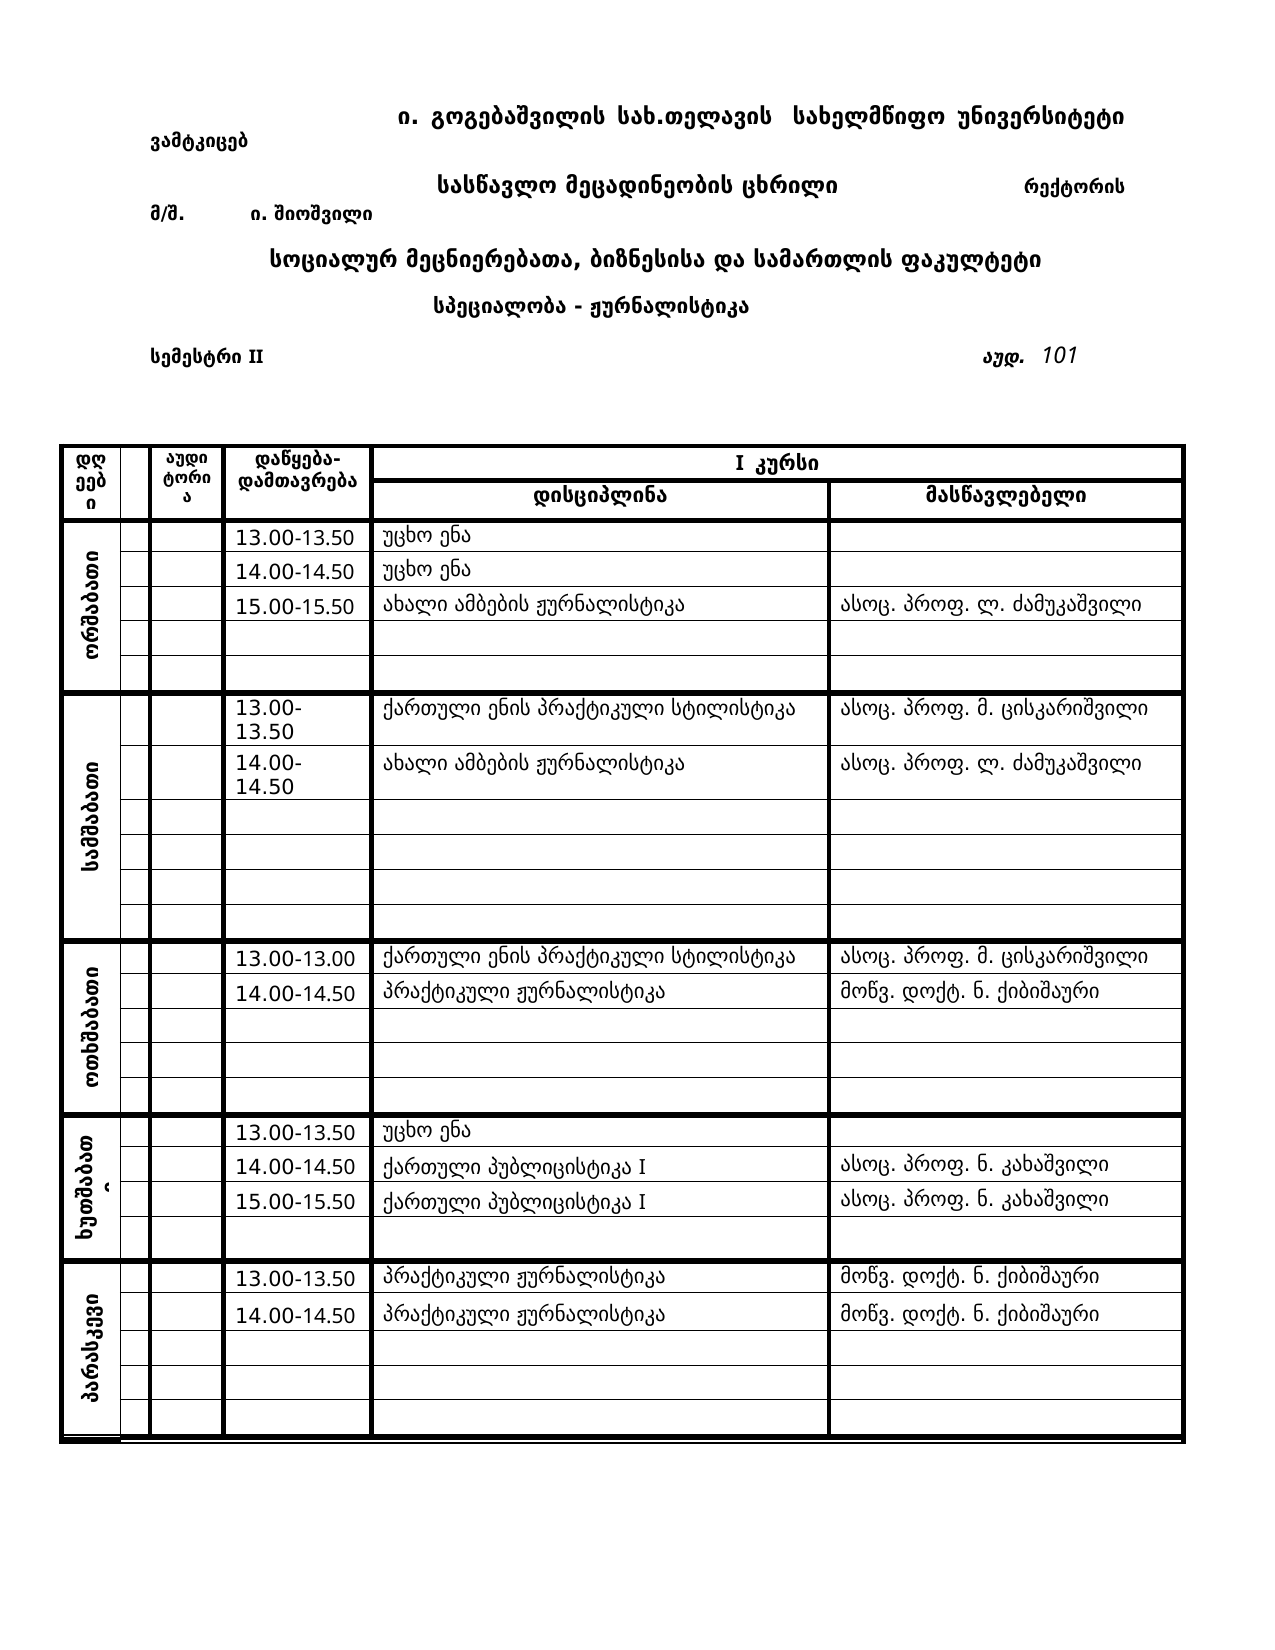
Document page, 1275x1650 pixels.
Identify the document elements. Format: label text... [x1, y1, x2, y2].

table_cell [152, 1009, 221, 1042]
table_cell [152, 1118, 221, 1146]
table_cell [121, 800, 148, 834]
table_cell პრაქტიკული ჟურნალისტიკა [374, 1264, 827, 1292]
table_cell მოწვ. დოქტ. ნ. ქიბიშაური [831, 974, 1181, 1007]
table_header I კურსი [374, 448, 1181, 478]
table_cell [226, 800, 369, 834]
table_cell 13.00-13.00 [226, 944, 369, 973]
table_cell [121, 944, 148, 973]
table_cell [831, 835, 1181, 869]
table_cell პარასკევი [64, 1264, 120, 1434]
table_cell [831, 800, 1181, 834]
table_cell ასოც. პროფ. ლ. ძამუკაშვილი [831, 587, 1181, 620]
table_cell [121, 1366, 148, 1399]
table_cell [152, 1264, 221, 1292]
table_cell [374, 1366, 827, 1399]
table_cell [226, 1366, 369, 1399]
table_cell [152, 523, 221, 551]
table_cell [226, 1331, 369, 1365]
table_cell [374, 1009, 827, 1042]
table_cell პრაქტიკული ჟურნალისტიკა [374, 974, 827, 1007]
table_cell ოთხშაბათი [64, 944, 120, 1112]
table_cell [374, 1043, 827, 1077]
table_header [121, 448, 148, 518]
table_cell [374, 1331, 827, 1365]
table_cell [121, 1118, 148, 1146]
table_cell ასოც. პროფ. ნ. კახაშვილი [831, 1147, 1181, 1181]
table_cell ორშაბათი [64, 523, 120, 690]
table_cell [152, 974, 221, 1007]
table_cell 13.00-13.50 [226, 1264, 369, 1292]
table_cell ქართული პუბლიცისტიკა I [374, 1182, 827, 1216]
table_cell [121, 974, 148, 1007]
table_cell 14.00-14.50 [226, 1147, 369, 1181]
table_cell [121, 587, 148, 620]
table_cell [831, 1009, 1181, 1042]
table_cell [831, 552, 1181, 586]
table_cell სამშაბათი [64, 696, 120, 938]
table_cell [226, 621, 369, 655]
text სპეციალობა - ჟურნალისტიკა [150, 294, 1125, 318]
table_header აუდიტორია [152, 448, 221, 518]
table_cell 14.00-14.50 [226, 974, 369, 1007]
table_cell [152, 746, 221, 799]
table_cell [374, 870, 827, 903]
table_cell [226, 1217, 369, 1257]
table_cell ახალი ამბების ჟურნალისტიკა [374, 587, 827, 620]
table_cell [831, 1331, 1181, 1365]
table_cell [121, 870, 148, 903]
table_cell [374, 1400, 827, 1434]
table_cell [831, 1043, 1181, 1077]
table_cell [121, 1147, 148, 1181]
table_cell 14.00-14.50 [226, 1293, 369, 1330]
table_cell [226, 1400, 369, 1434]
table_cell ასოც. პროფ. მ. ცისკარიშვილი [831, 944, 1181, 973]
table_cell [226, 835, 369, 869]
table_cell [121, 552, 148, 586]
table_cell [152, 621, 221, 655]
table_cell [152, 1147, 221, 1181]
table_cell [152, 1217, 221, 1257]
table_cell [152, 1400, 221, 1434]
table_cell დისციპლინა [374, 483, 827, 518]
table_cell [374, 1078, 827, 1112]
table_cell 15.00-15.50 [226, 1182, 369, 1216]
text სოციალურ მეცნიერებათა, ბიზნესისა და სამართლის ფაკულტეტი [150, 247, 1125, 273]
table_cell [121, 1078, 148, 1112]
table_cell [152, 1366, 221, 1399]
table_cell [831, 1217, 1181, 1257]
table_cell [152, 870, 221, 903]
table_cell პრაქტიკული ჟურნალისტიკა [374, 1293, 827, 1330]
text ი. გოგებაშვილის სახ.თელავის სახელმწიფო უნივერსიტეტი ვამტკიცებ [150, 103, 1125, 152]
text სასწავლო მეცადინეობის ცხრილი რექტორის მ/შ. ი. შიოშვილი [150, 172, 1125, 226]
table_cell [152, 1078, 221, 1112]
table_cell [152, 905, 221, 938]
table_cell [152, 587, 221, 620]
table_cell [121, 621, 148, 655]
table_cell [152, 696, 221, 744]
table_cell [226, 1043, 369, 1077]
table_cell მოწვ. დოქტ. ნ. ქიბიშაური [831, 1293, 1181, 1330]
table_cell [374, 800, 827, 834]
table_cell 15.00-15.50 [226, 587, 369, 620]
table_cell ქართული პუბლიცისტიკა I [374, 1147, 827, 1181]
table_cell [374, 1217, 827, 1257]
table_cell უცხო ენა [374, 1118, 827, 1146]
table_cell [226, 1009, 369, 1042]
table_cell [831, 905, 1181, 938]
table_cell [831, 656, 1181, 690]
table_cell [226, 656, 369, 690]
table_cell 13.00-13.50 [226, 523, 369, 551]
table_cell უცხო ენა [374, 523, 827, 551]
table_cell [152, 1043, 221, 1077]
table_cell [121, 1331, 148, 1365]
table_cell ქართული ენის პრაქტიკული სტილისტიკა [374, 944, 827, 973]
table_cell [374, 905, 827, 938]
table_cell [152, 835, 221, 869]
table_cell [121, 696, 148, 744]
table_cell [121, 1400, 148, 1434]
table_cell [121, 1009, 148, 1042]
table_cell [121, 1182, 148, 1216]
table_cell [226, 870, 369, 903]
table_cell ხუთშაბათი [64, 1118, 120, 1257]
table_cell 13.00-13.50 [226, 1118, 369, 1146]
table_cell [121, 1293, 148, 1330]
table_cell [374, 656, 827, 690]
text სემესტრი II აუდ. 101 [150, 339, 1125, 371]
table_cell [152, 1293, 221, 1330]
table_cell [226, 1078, 369, 1112]
table_cell [152, 1331, 221, 1365]
table_cell 14.00-14.50 [226, 552, 369, 586]
table_cell [152, 944, 221, 973]
table_cell [121, 1043, 148, 1077]
table_cell ასოც. პროფ. მ. ცისკარიშვილი [831, 696, 1181, 744]
table_cell მასწავლებელი [831, 483, 1181, 518]
table_cell [831, 1400, 1181, 1434]
table_cell ახალი ამბების ჟურნალისტიკა [374, 746, 827, 799]
table_cell [121, 656, 148, 690]
table_header დაწყება-დამთავრება [226, 448, 369, 518]
table_cell [831, 523, 1181, 551]
table_cell [121, 523, 148, 551]
table_cell [831, 1078, 1181, 1112]
table_cell [152, 800, 221, 834]
table_cell 13.00-13.50 [226, 696, 369, 744]
table_cell [226, 905, 369, 938]
table_cell მოწვ. დოქტ. ნ. ქიბიშაური [831, 1264, 1181, 1292]
table_cell [831, 870, 1181, 903]
table_cell [831, 1366, 1181, 1399]
table_cell [121, 746, 148, 799]
table_cell [152, 656, 221, 690]
table_cell [374, 621, 827, 655]
table_cell [831, 621, 1181, 655]
table_cell [121, 1264, 148, 1292]
table_header დღეები [64, 448, 120, 518]
table_cell ქართული ენის პრაქტიკული სტილისტიკა [374, 696, 827, 744]
table_cell [152, 552, 221, 586]
table_cell [121, 1217, 148, 1257]
table_cell [152, 1182, 221, 1216]
table_cell ასოც. პროფ. ლ. ძამუკაშვილი [831, 746, 1181, 799]
table_cell 14.00-14.50 [226, 746, 369, 799]
table_cell [121, 835, 148, 869]
table_cell უცხო ენა [374, 552, 827, 586]
table_cell [831, 1118, 1181, 1146]
table_cell ასოც. პროფ. ნ. კახაშვილი [831, 1182, 1181, 1216]
table_cell [121, 905, 148, 938]
table_cell [374, 835, 827, 869]
